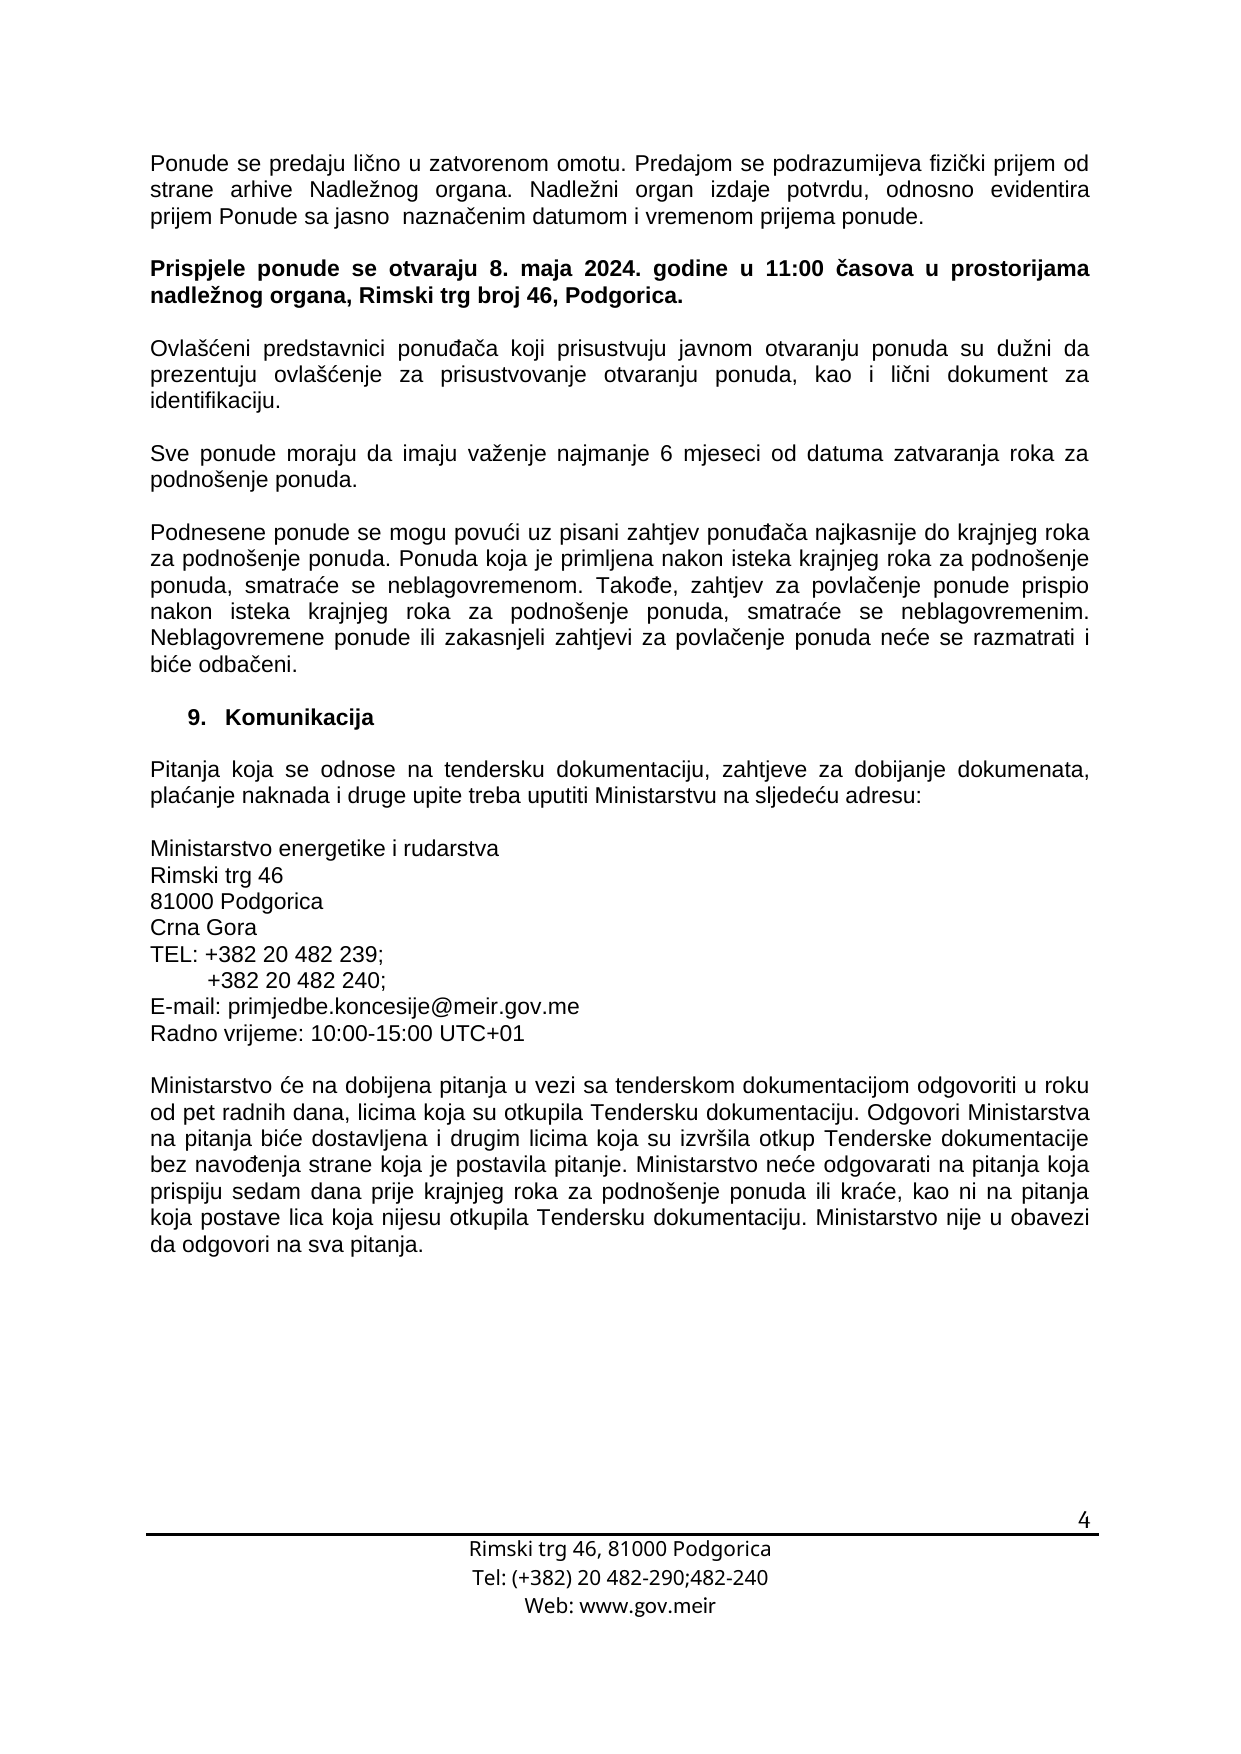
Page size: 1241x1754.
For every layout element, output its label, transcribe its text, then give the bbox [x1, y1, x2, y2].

text Podnesene ponude se mogu povući uz pisani zahtjev ponuđača najkasnije do krajnjeg roka za podnošenje ponuda. Ponuda koja je primljena nakon isteka krajnjeg roka za podnošenje ponuda, smatraće se neblagovremenom. Takođe, zahtjev za povlačenje ponude prispio nakon isteka krajnjeg roka za podnošenje ponuda, smatraće se neblagovremenim. Neblagovremene ponude ili zakasnjeli zahtjevi za povlačenje ponuda neće se razmatrati i biće odbačeni. [150, 519, 1090, 677]
text Ministarstvo će na dobijena pitanja u vezi sa tenderskom dokumentacijom odgovoriti u roku od pet radnih dana, licima koja su otkupila Tendersku dokumentaciju. Odgovori Ministarstva na pitanja biće dostavljena i drugim licima koja su izvršila otkup Tenderske dokumentacije bez navođenja strane koja je postavila pitanje. Ministarstvo neće odgovarati na pitanja koja prispiju sedam dana prije krajnjeg roka za podnošenje ponuda ili kraće, kao ni na pitanja koja postave lica koja nijesu otkupila Tendersku dokumentaciju. Ministarstvo nije u obavezi da odgovori na sva pitanja. [150, 1072, 1090, 1257]
text +382 20 482 240; [150, 967, 1090, 993]
text Crna Gora [150, 914, 1090, 941]
text Radno vrijeme: 10:00-15:00 UTC+01 [150, 1020, 1090, 1046]
text E-mail: primjedbe.koncesije@meir.gov.me [150, 993, 1090, 1020]
text Rimski trg 46 [150, 862, 1090, 888]
text Prispjele ponude se otvaraju 8. maja 2024. godine u 11:00 časova u prostorijama nadležnog organa, Rimski trg broj 46, Podgorica. [150, 255, 1090, 308]
text Ministarstvo energetike i rudarstva [150, 835, 1090, 862]
text Pitanja koja se odnose na tendersku dokumentaciju, zahtjeve za dobijanje dokumenata, plaćanje naknada i druge upite treba uputiti Ministarstvu na sljedeću adresu: [150, 756, 1090, 809]
text 81000 Podgorica [150, 888, 1090, 914]
text Ovlašćeni predstavnici ponuđača koji prisustvuju javnom otvaranju ponuda su dužni da prezentuju ovlašćenje za prisustvovanje otvaranju ponuda, kao i lični dokument za identifikaciju. [150, 334, 1090, 413]
subtitle Komunikacija [187, 703, 1090, 730]
text Ponude se predaju lično u zatvorenom omotu. Predajom se podrazumijeva fizički prijem od strane arhive Nadležnog organa. Nadležni organ izdaje potvrdu, odnosno evidentira prijem Ponude sa jasno naznačenim datumom i vremenom prijema ponude. [150, 150, 1090, 229]
text Sve ponude moraju da imaju važenje najmanje 6 mjeseci od datuma zatvaranja roka za podnošenje ponuda. [150, 440, 1090, 493]
text TEL: +382 20 482 239; [150, 941, 1090, 967]
